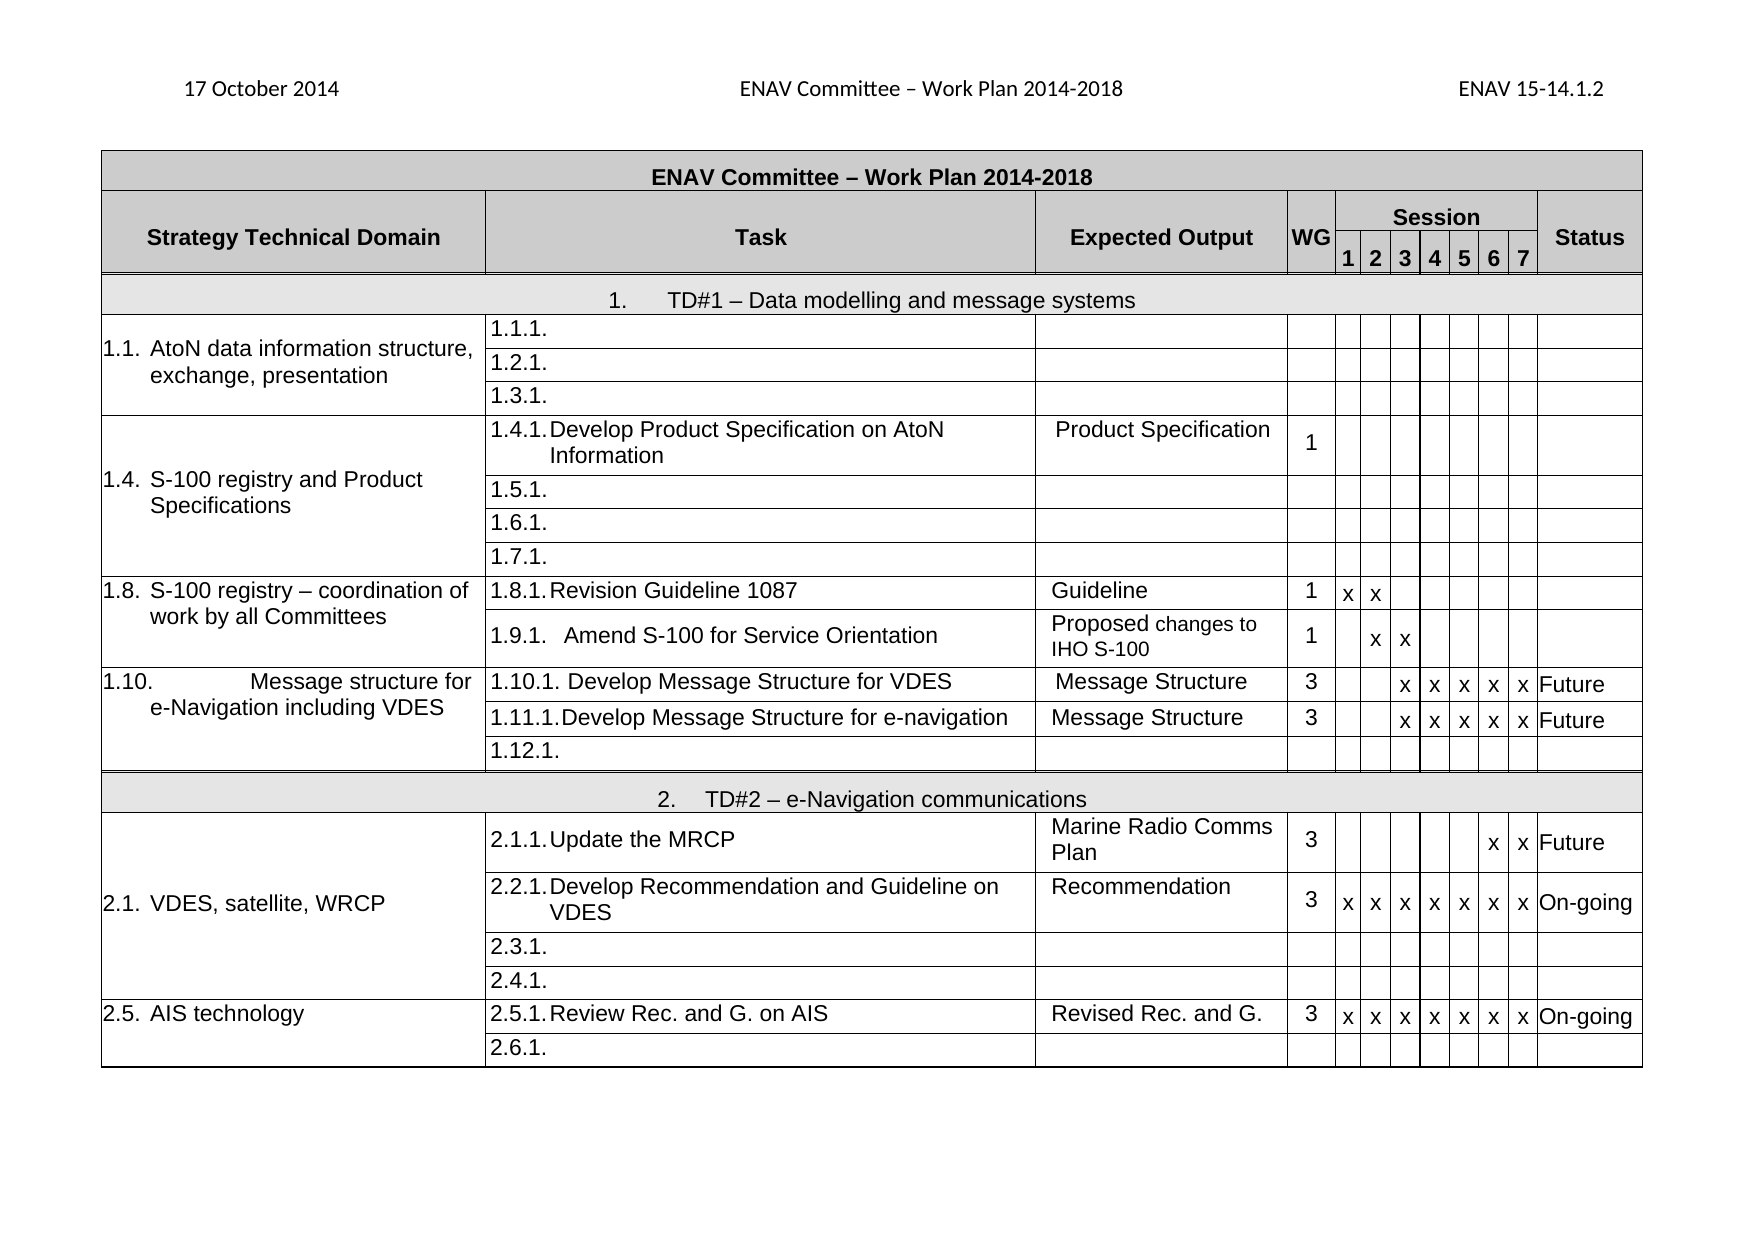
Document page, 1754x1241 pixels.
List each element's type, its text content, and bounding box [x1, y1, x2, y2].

table_cell [1509, 737, 1537, 770]
table_cell [1361, 737, 1390, 770]
table_cell 5 [1450, 231, 1478, 272]
table_cell [1391, 543, 1419, 576]
table_cell VDES, satellite, WRCP [102, 813, 485, 999]
table_cell 1 [1288, 577, 1335, 609]
table_cell [486, 737, 1035, 770]
table_cell Recommendation [1036, 873, 1287, 932]
table_cell [1479, 315, 1508, 347]
table_cell 7 [1509, 231, 1537, 272]
table_cell [1391, 315, 1419, 347]
table_cell [1450, 315, 1478, 347]
table_cell [1479, 509, 1508, 542]
table_cell Message structure for e-Navigation including VDES [102, 668, 485, 770]
table_cell [1336, 509, 1360, 542]
table_cell 1 [1336, 231, 1360, 272]
table_cell [1479, 476, 1508, 508]
table_cell [1288, 737, 1335, 770]
table_cell [1509, 1034, 1537, 1066]
table_cell [1288, 1034, 1335, 1066]
table_cell [1036, 737, 1287, 770]
table_cell [1450, 577, 1478, 609]
table_cell [486, 1034, 1035, 1066]
table_cell Future [1538, 668, 1642, 701]
table_cell 3 [1288, 1000, 1335, 1033]
table_cell [486, 543, 1035, 576]
table_cell Develop Recommendation and Guideline on VDES [486, 873, 1035, 932]
table_cell [1336, 737, 1360, 770]
table_cell Session [1336, 191, 1537, 230]
table_cell [1538, 967, 1642, 999]
table_cell [1509, 416, 1537, 475]
table_cell Develop Message Structure for e-navigation [486, 702, 1035, 736]
table_cell [1288, 543, 1335, 576]
table_cell [1421, 543, 1449, 576]
table_cell [1036, 933, 1287, 966]
table_cell [1036, 315, 1287, 347]
table_cell [1421, 416, 1449, 475]
table_cell [486, 933, 1035, 966]
table_cell [1391, 416, 1419, 475]
table_cell [486, 382, 1035, 415]
table_cell [1361, 476, 1390, 508]
table_cell x [1450, 1000, 1478, 1033]
table_cell Revised Rec. and G. [1036, 1000, 1287, 1033]
table_cell [1336, 315, 1360, 347]
table_cell [1391, 737, 1419, 770]
table_cell x [1336, 577, 1360, 609]
table_cell [1288, 315, 1335, 347]
table_cell x [1336, 1000, 1360, 1033]
table_cell [1421, 737, 1449, 770]
table_cell 4 [1421, 231, 1449, 272]
table_cell x [1509, 813, 1537, 872]
table_cell [1450, 509, 1478, 542]
table_cell [1538, 543, 1642, 576]
table_cell [1391, 967, 1419, 999]
table_cell [1479, 416, 1508, 475]
table_cell x [1421, 1000, 1449, 1033]
table_cell [1509, 349, 1537, 381]
table_cell [1479, 967, 1508, 999]
table_cell x [1479, 873, 1508, 932]
table_cell [1288, 382, 1335, 415]
table_cell [1336, 813, 1360, 872]
table_cell [1479, 1034, 1508, 1066]
table_cell [1391, 813, 1419, 872]
table_cell x [1391, 873, 1419, 932]
table_cell [1361, 315, 1390, 347]
table_cell 3 [1288, 702, 1335, 736]
table_cell Revision Guideline 1087 [486, 577, 1035, 609]
table_cell [1538, 349, 1642, 381]
table_cell [1479, 577, 1508, 609]
table_cell [1538, 1034, 1642, 1066]
table_cell x [1479, 668, 1508, 701]
table_header ENAV Committee – Work Plan 2014-2018 [102, 151, 1642, 190]
table_cell [1288, 509, 1335, 542]
table_cell [1450, 737, 1478, 770]
table_cell [1509, 543, 1537, 576]
table_cell [1421, 813, 1449, 872]
table_cell 1 [1288, 416, 1335, 475]
table_cell [1361, 702, 1390, 736]
table_cell 3 [1288, 873, 1335, 932]
table_cell [1509, 315, 1537, 347]
table_cell [1036, 1034, 1287, 1066]
table_cell x [1509, 1000, 1537, 1033]
table_cell [1509, 933, 1537, 966]
table_cell x [1391, 1000, 1419, 1033]
table_cell [1538, 382, 1642, 415]
table_cell [1421, 610, 1449, 667]
table_cell Message Structure [1036, 668, 1287, 701]
table_cell Message Structure [1036, 702, 1287, 736]
table_cell [1361, 382, 1390, 415]
table_cell [1361, 813, 1390, 872]
table_cell [1450, 967, 1478, 999]
table_cell [1450, 349, 1478, 381]
table_cell x [1421, 702, 1449, 736]
table_cell 2 [1361, 231, 1390, 272]
table_cell [1450, 382, 1478, 415]
table_cell [1421, 577, 1449, 609]
table_cell x [1450, 702, 1478, 736]
table_cell [1036, 349, 1287, 381]
table_cell 3 [1391, 231, 1419, 272]
table_cell [1450, 933, 1478, 966]
table_cell AtoN data information structure, exchange, presentation [102, 315, 485, 415]
table_cell [1538, 476, 1642, 508]
table_cell [1036, 382, 1287, 415]
table_cell [1391, 349, 1419, 381]
table_cell [1361, 933, 1390, 966]
table_cell [1336, 382, 1360, 415]
table_cell x [1336, 873, 1360, 932]
table_cell [1450, 543, 1478, 576]
table_cell [1538, 577, 1642, 609]
table_cell Proposed changes to IHO S-100 [1036, 610, 1287, 667]
table_cell [1450, 610, 1478, 667]
table_cell [1361, 668, 1390, 701]
table_cell x [1479, 702, 1508, 736]
table_cell x [1361, 577, 1390, 609]
table_cell [1361, 349, 1390, 381]
table_cell [1336, 967, 1360, 999]
table_cell [1450, 813, 1478, 872]
table_cell On-going [1538, 1000, 1642, 1033]
table_cell [1479, 933, 1508, 966]
table_cell [1421, 933, 1449, 966]
table_cell WG [1288, 191, 1335, 272]
table_cell [1336, 543, 1360, 576]
table_cell [1421, 967, 1449, 999]
table_cell [1479, 382, 1508, 415]
table_cell [1391, 577, 1419, 609]
table_cell x [1421, 668, 1449, 701]
table_cell [1509, 509, 1537, 542]
table_cell [1288, 933, 1335, 966]
table_cell [1336, 933, 1360, 966]
table_cell [1336, 476, 1360, 508]
table_cell Status [1538, 191, 1642, 272]
table_cell [486, 967, 1035, 999]
table_cell On-going [1538, 873, 1642, 932]
table_cell Guideline [1036, 577, 1287, 609]
table_cell x [1421, 873, 1449, 932]
table_cell [1538, 509, 1642, 542]
table_cell AIS technology [102, 1000, 485, 1066]
table_cell 3 [1288, 813, 1335, 872]
table_cell x [1479, 813, 1508, 872]
table_cell Product Specification [1036, 416, 1287, 475]
table_cell [1336, 668, 1360, 701]
table_cell x [1361, 1000, 1390, 1033]
table_cell [1336, 416, 1360, 475]
table_cell [1421, 382, 1449, 415]
table_cell Future [1538, 702, 1642, 736]
table_cell [1421, 349, 1449, 381]
table_cell [1361, 509, 1390, 542]
table_cell x [1391, 702, 1419, 736]
table_cell [1288, 476, 1335, 508]
table_cell [486, 476, 1035, 508]
table_cell 1 [1288, 610, 1335, 667]
table_cell [1509, 382, 1537, 415]
table_cell [1336, 1034, 1360, 1066]
table_cell [1391, 476, 1419, 508]
table_cell x [1450, 873, 1478, 932]
table_cell Amend S-100 for Service Orientation [486, 610, 1035, 667]
table_cell [486, 349, 1035, 381]
table_cell x [1450, 668, 1478, 701]
table_cell Expected Output [1036, 191, 1287, 272]
table_cell [1509, 610, 1537, 667]
table_cell x [1361, 873, 1390, 932]
table_cell x [1391, 610, 1419, 667]
table_cell [1361, 1034, 1390, 1066]
table_cell [1538, 737, 1642, 770]
table_cell [1421, 1034, 1449, 1066]
table_cell [1036, 967, 1287, 999]
table_cell [1391, 382, 1419, 415]
table_cell [1421, 509, 1449, 542]
table_cell [1036, 509, 1287, 542]
table_cell S-100 registry – coordination of work by all Committees [102, 577, 485, 667]
table_cell [1479, 610, 1508, 667]
table_cell Develop Product Specification on AtoN Information [486, 416, 1035, 475]
table_cell TD#2 – e-Navigation communications [102, 773, 1642, 812]
table_cell [1361, 967, 1390, 999]
table_cell [1336, 349, 1360, 381]
table_cell [1336, 702, 1360, 736]
table_cell Update the MRCP [486, 813, 1035, 872]
table_cell [1538, 933, 1642, 966]
table_cell [1509, 577, 1537, 609]
table_cell [1450, 416, 1478, 475]
table_cell [1421, 315, 1449, 347]
table_cell [1538, 610, 1642, 667]
table_cell Review Rec. and G. on AIS [486, 1000, 1035, 1033]
table_cell x [1509, 668, 1537, 701]
table_cell [1421, 476, 1449, 508]
table_cell 6 [1479, 231, 1508, 272]
table_cell [1391, 933, 1419, 966]
table_cell [1509, 967, 1537, 999]
table_cell [1361, 543, 1390, 576]
table_cell Task [486, 191, 1035, 272]
table_cell [1479, 349, 1508, 381]
table_cell x [1509, 873, 1537, 932]
table_cell 3 [1288, 668, 1335, 701]
table_cell TD#1 – Data modelling and message systems [102, 275, 1642, 314]
table_cell [1538, 416, 1642, 475]
table_cell [1391, 1034, 1419, 1066]
table_cell [1361, 416, 1390, 475]
table_cell [486, 509, 1035, 542]
table_cell [1288, 967, 1335, 999]
table_cell S-100 registry and Product Specifications [102, 416, 485, 576]
table_cell Future [1538, 813, 1642, 872]
table_cell [1450, 476, 1478, 508]
table_cell [1036, 543, 1287, 576]
table_cell [1538, 315, 1642, 347]
table_cell x [1479, 1000, 1508, 1033]
table_cell [1479, 737, 1508, 770]
table_cell [1509, 476, 1537, 508]
table_cell [1479, 543, 1508, 576]
table_cell [1391, 509, 1419, 542]
table_cell [1450, 1034, 1478, 1066]
table_cell Strategy Technical Domain [102, 191, 485, 272]
table_cell x [1391, 668, 1419, 701]
table_cell Marine Radio Comms Plan [1036, 813, 1287, 872]
table_cell [1288, 349, 1335, 381]
table_cell [1036, 476, 1287, 508]
table_cell Develop Message Structure for VDES [486, 668, 1035, 701]
table_cell [1336, 610, 1360, 667]
table_cell x [1361, 610, 1390, 667]
table_cell x [1509, 702, 1537, 736]
table_cell [486, 315, 1035, 347]
